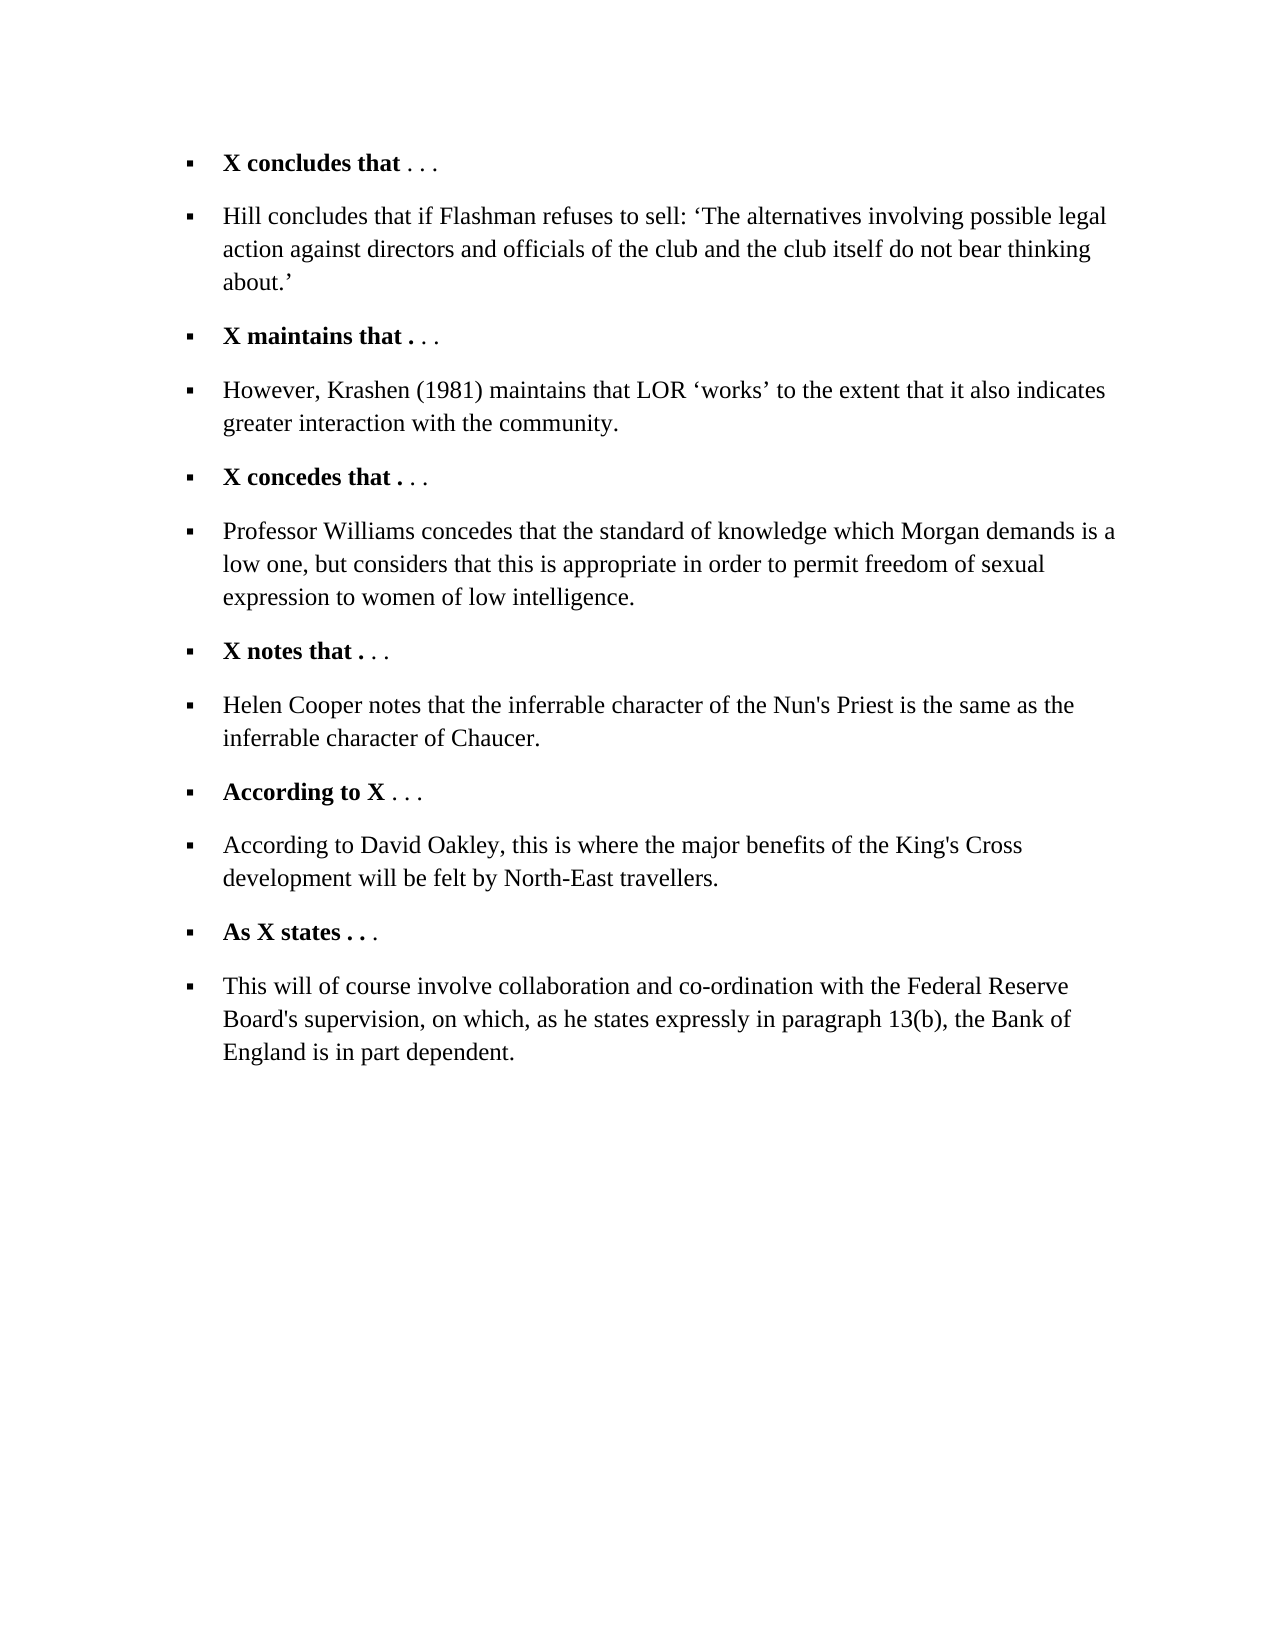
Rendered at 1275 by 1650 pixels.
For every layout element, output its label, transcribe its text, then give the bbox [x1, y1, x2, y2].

list X concludes that . . . [185, 148, 1127, 176]
list Helen Cooper notes that the inferrable character of the Nun's Priest is the same as the inferrable character of Chaucer. [185, 690, 1127, 751]
list X notes that . . . [185, 636, 1127, 664]
list As X states . . . [185, 917, 1127, 946]
list X maintains that . . . [185, 321, 1127, 350]
list According to X . . . [185, 777, 1127, 805]
list According to David Oakley, this is where the major benefits of the King's Cross development will be felt by North-East travellers. [185, 830, 1127, 892]
list X concedes that . . . [185, 462, 1127, 491]
list This will of course involve collaboration and co-ordination with the Federal Reserve Board's supervision, on which, as he states expressly in paragraph 13(b), the Bank of England is in part dependent. [185, 971, 1127, 1066]
list However, Krashen (1981) maintains that LOR ‘works’ to the extent that it also indicates greater interaction with the community. [185, 375, 1127, 437]
list Hill concludes that if Flashman refuses to sell: ‘The alternatives involving possible legal action against directors and officials of the club and the club itself do not bear thinking about.’ [185, 201, 1127, 296]
list Professor Williams concedes that the standard of knowledge which Morgan demands is a low one, but considers that this is appropriate in order to permit freedom of sexual expression to women of low intelligence. [185, 516, 1127, 611]
